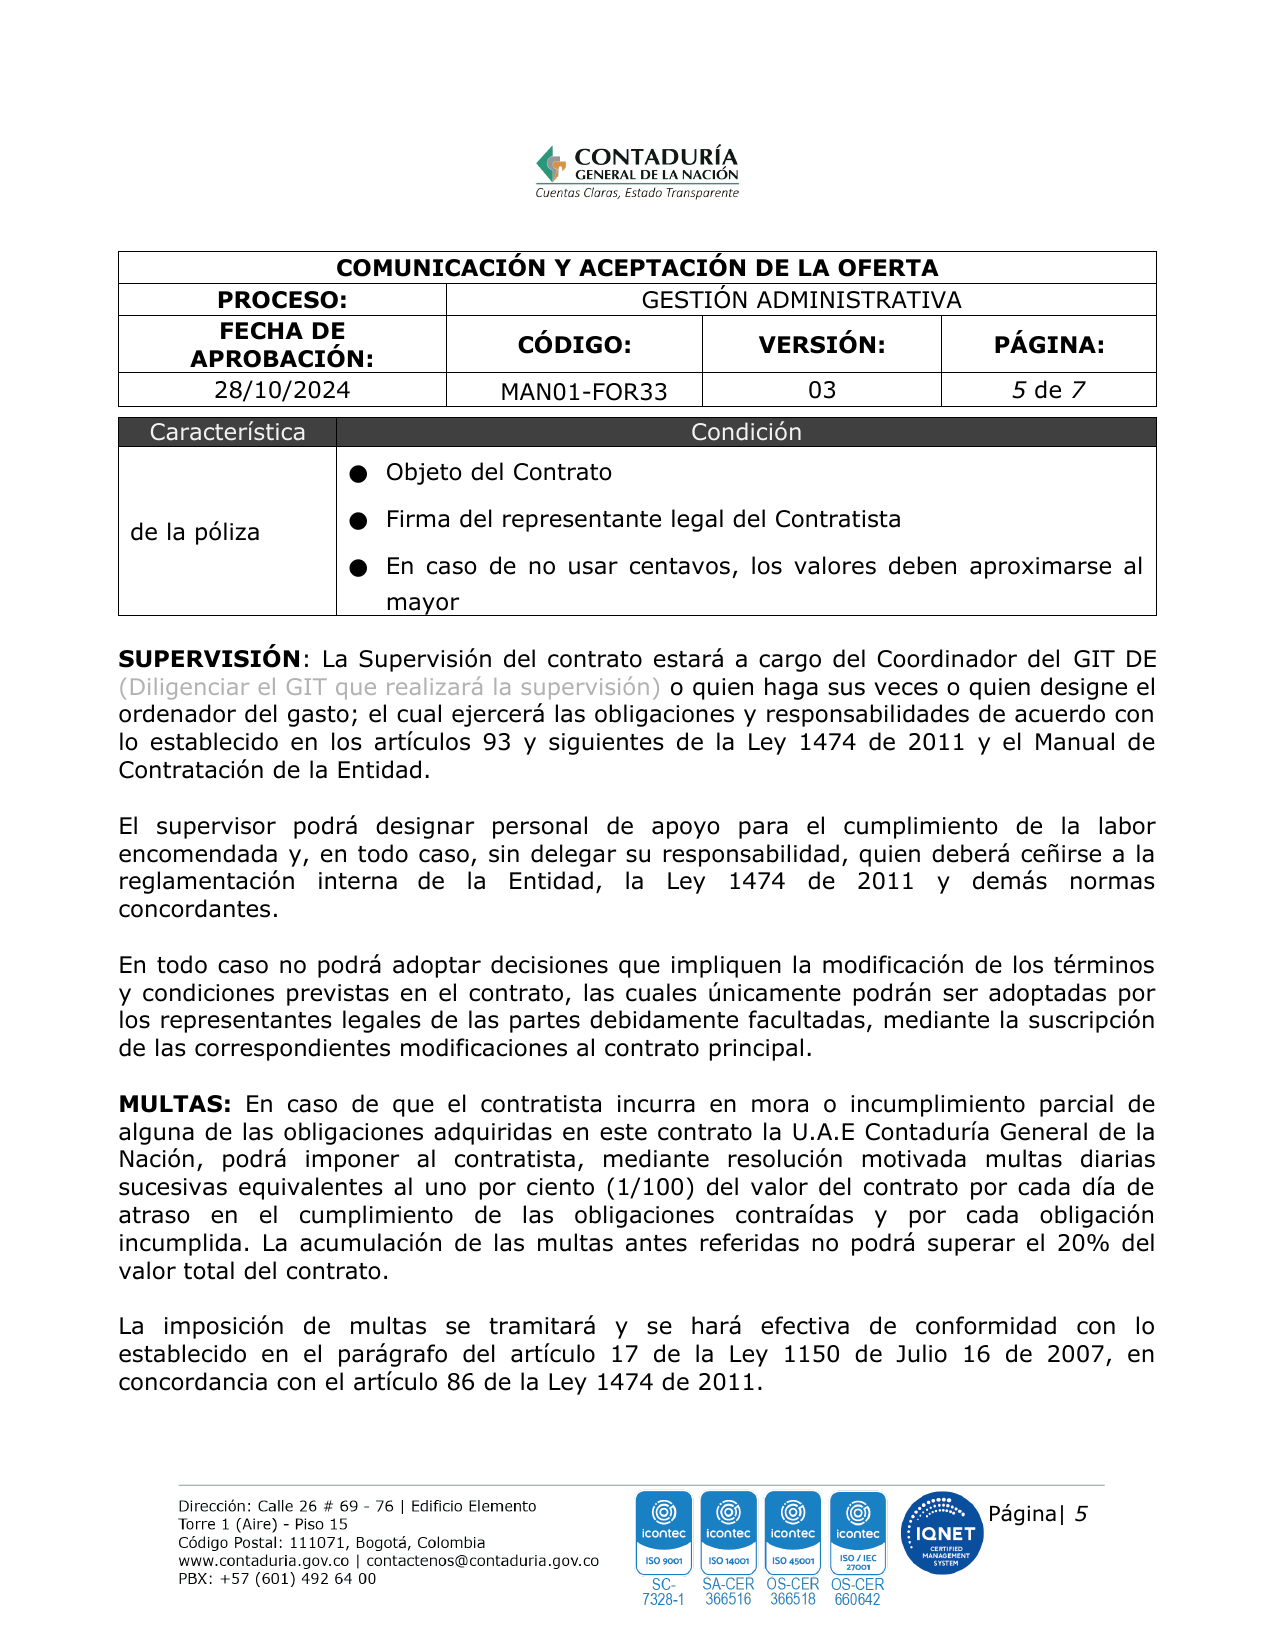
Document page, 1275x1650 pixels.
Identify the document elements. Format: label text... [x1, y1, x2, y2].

text El supervisor podrá designar personal de apoyo para el cumplimiento de la labor encomendada y, en todo caso, sin delegar su responsabilidad, quien deberá ceñirse a la reglamentación interna de la Entidad, la Ley 1474 de 2011 y demás normas concordantes. [118, 811, 1157, 922]
table_header Condición [337, 418, 1156, 446]
table_cell Información necesaria dentro de la póliza [119, 447, 336, 615]
text La imposición de multas se tramitará y se hará efectiva de conformidad con lo establecido en el parágrafo del artículo 17 de la Ley 1150 de Julio 16 de 2007, en concordancia con el artículo 86 de la Ley 1474 de 2011. [118, 1312, 1157, 1395]
picture [0, 1477, 1275, 1610]
text SUPERVISIÓN: La Supervisión del contrato estará a cargo del Coordinador del GIT DE (Diligenciar el GIT que realizará la supervisión) o quien haga sus veces o quien designe el ordenador del gasto; el cual ejercerá las obligaciones y responsabilidades de acuerdo con lo establecido en los artículos 93 y siguientes de la Ley 1474 de 2011 y el Manual de Contratación de la Entidad. [118, 644, 1157, 783]
table_header Característica [119, 418, 336, 446]
picture [179, 92, 1096, 251]
text En todo caso no podrá adoptar decisiones que impliquen la modificación de los términos y condiciones previstas en el contrato, las cuales únicamente podrán ser adoptadas por los representantes legales de las partes debidamente facultadas, mediante la suscripción de las correspondientes modificaciones al contrato principal. [118, 950, 1157, 1061]
text MULTAS: En caso de que el contratista incurra en mora o incumplimiento parcial de alguna de las obligaciones adquiridas en este contrato la U.A.E Contaduría General de la Nación, podrá imponer al contratista, mediante resolución motivada multas diarias sucesivas equivalentes al uno por ciento (1/100) del valor del contrato por cada día de atraso en el cumplimiento de las obligaciones contraídas y por cada obligación incumplida. La acumulación de las multas antes referidas no podrá superar el 20% del valor total del contrato. [118, 1089, 1157, 1284]
